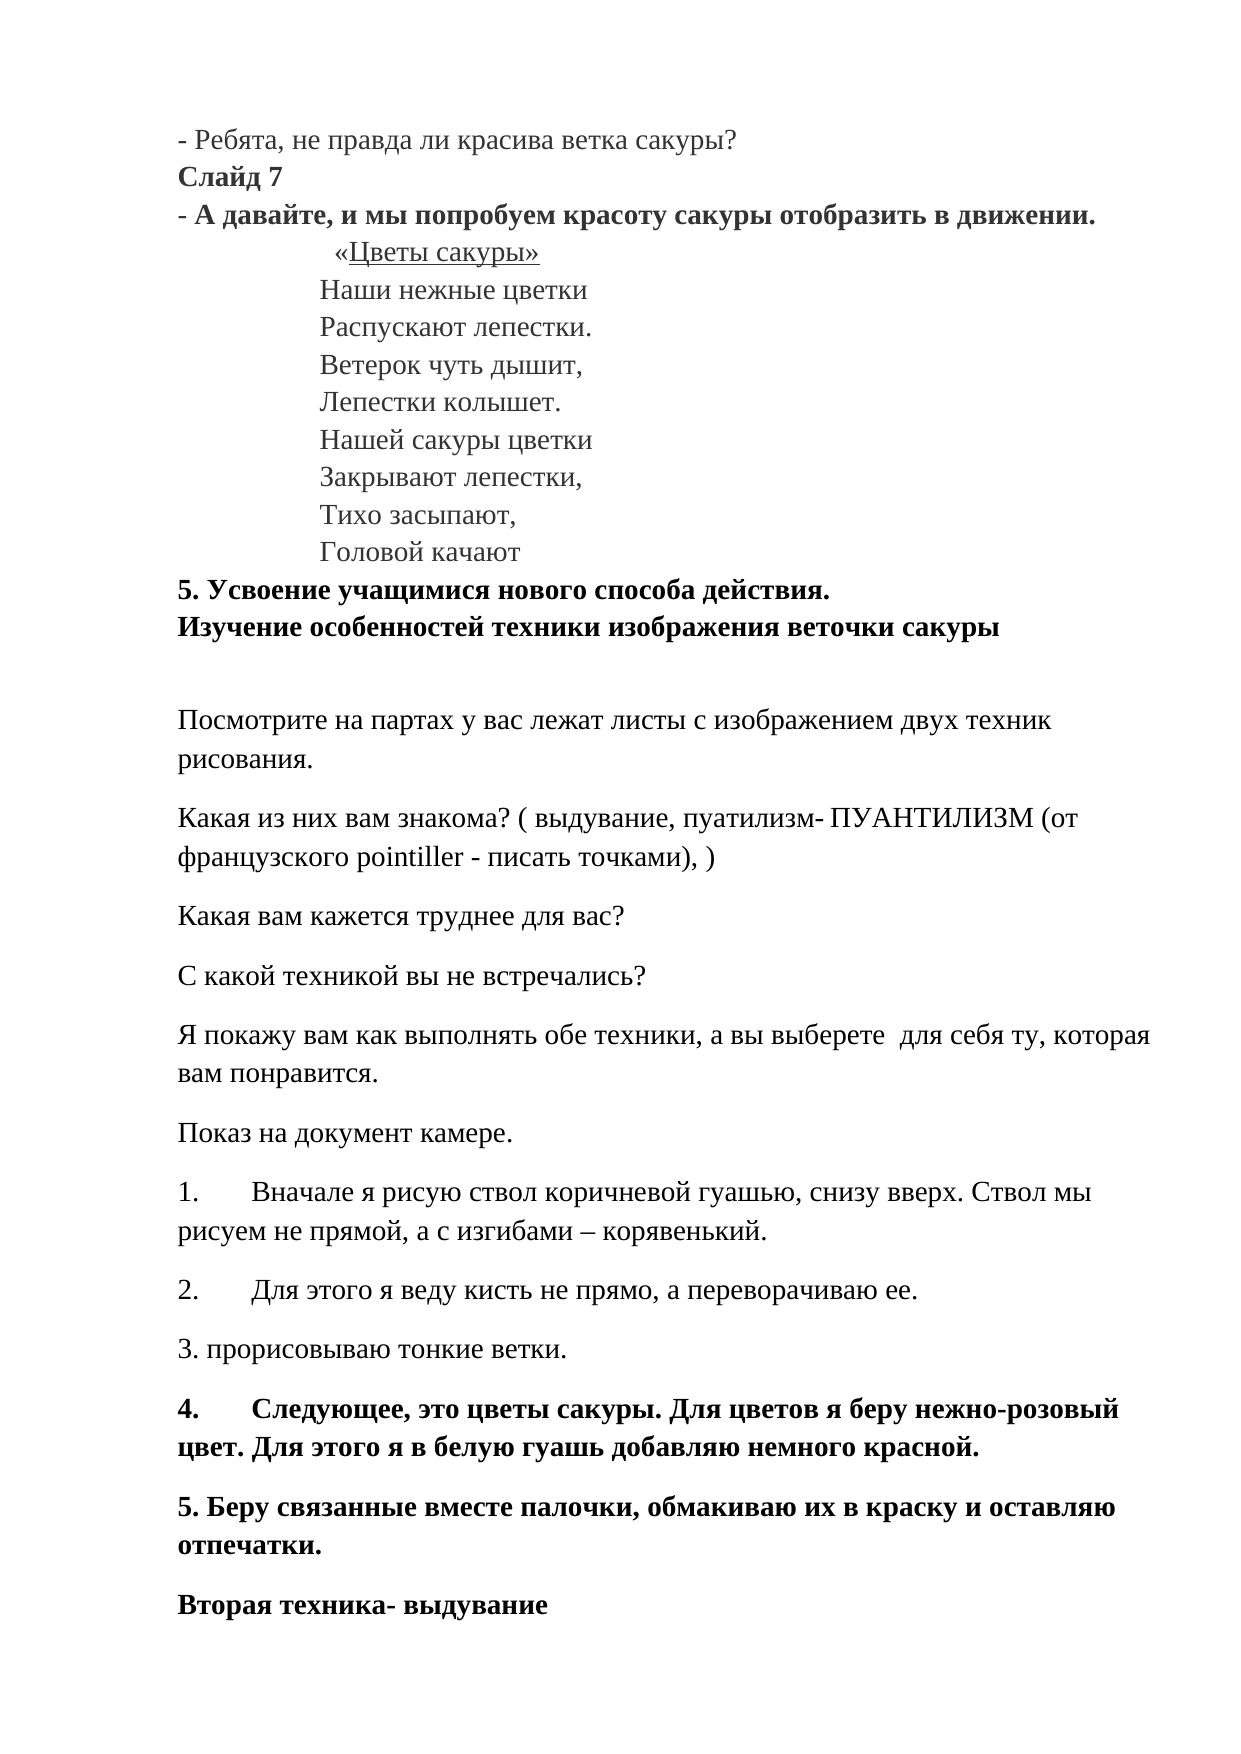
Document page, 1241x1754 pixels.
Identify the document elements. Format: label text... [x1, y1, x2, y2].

text 4. Следующее, это цветы сакуры. Для цветов я беру нежно-розовый цвет. Для этого я в белую гуашь добавляю немного красной. [177, 1391, 1152, 1463]
text Какая из них вам знакома? ( выдувание, пуатилизм- ПУАНТИЛИЗМ (от французского pointiller - писать точками), ) [177, 800, 1152, 872]
text 5. Усвоение учащимися нового способа действия. [177, 568, 1152, 606]
text Наши нежные цветки [193, 268, 1136, 306]
text - А давайте, и мы попробуем красоту сакуры отобразить в движении. [177, 193, 1152, 231]
text С какой техникой вы не встречались? [177, 958, 1152, 991]
text Распускают лепестки. [193, 306, 1136, 343]
text Закрывают лепестки, [193, 456, 1136, 493]
text Я покажу вам как выполнять обе техники, а вы выберете для себя ту, которая вам понравится. [177, 1017, 1152, 1089]
text Нашей сакуры цветки [193, 418, 1136, 456]
text Вторая техника- выдувание [177, 1587, 1152, 1620]
text «Цветы сакуры» [193, 231, 1136, 268]
text Ветерок чуть дышит, [193, 343, 1136, 381]
text Тихо засыпают, [193, 493, 1136, 531]
text 5. Беру связанные вместе палочки, обмакиваю их в краску и оставляю отпечатки. [177, 1489, 1152, 1561]
text Головой качают [193, 531, 1136, 568]
text 1. Вначале я рисую ствол коричневой гуашью, снизу вверх. Ствол мы рисуем не прямой, а с изгибами – корявенький. [177, 1174, 1152, 1246]
text - Ребята, не правда ли красива ветка сакуры? [177, 118, 1152, 156]
text Показ на документ камере. [177, 1115, 1152, 1148]
text Лепестки колышет. [193, 381, 1136, 418]
text 2. Для этого я веду кисть не прямо, а переворачиваю ее. [177, 1272, 1152, 1306]
text Изучение особенностей техники изображения веточки сакуры [177, 606, 1152, 643]
text 3. прорисовываю тонкие ветки. [177, 1332, 1152, 1365]
text Слайд 7 [177, 156, 1152, 193]
text Посмотрите на партах у вас лежат листы с изображением двух техник рисования. [177, 702, 1152, 774]
text Какая вам кажется труднее для вас? [177, 898, 1152, 932]
